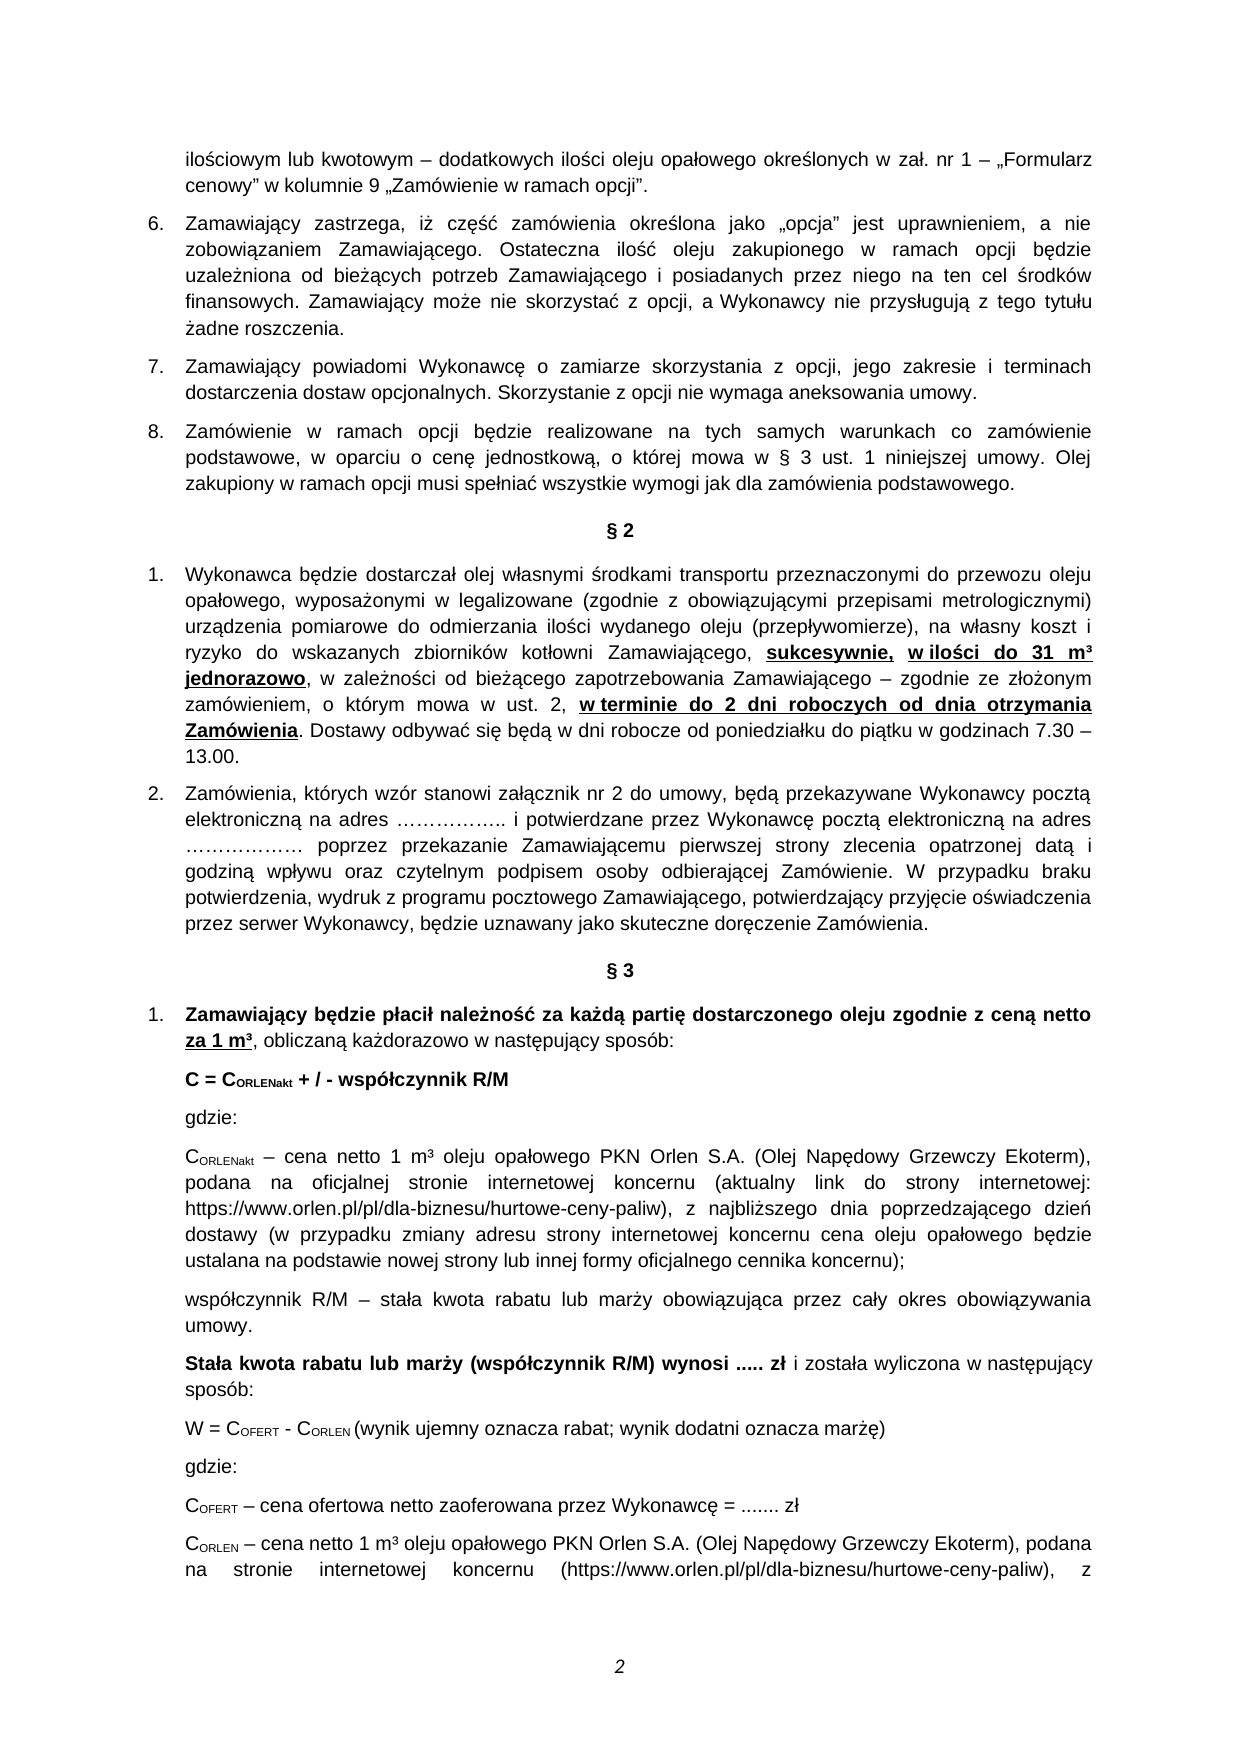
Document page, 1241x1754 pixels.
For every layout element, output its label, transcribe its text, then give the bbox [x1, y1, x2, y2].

list Zamawiający zastrzega, iż część zamówienia określona jako „opcja” jest uprawnieniem, a nie zobowiązaniem Zamawiającego. Ostateczna ilość oleju zakupionego w ramach opcji będzie uzależniona od bieżących potrzeb Zamawiającego i posiadanych przez niego na ten cel środków finansowych. Zamawiający może nie skorzystać z opcji, a Wykonawcy nie przysługują z tego tytułu żadne roszczenia. [148, 212, 1093, 339]
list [185, 1532, 1093, 1581]
list W = COFERT - CORLEN (wynik ujemny oznacza rabat; wynik dodatni oznacza marżę) [185, 1417, 1093, 1439]
list Zamówienie w ramach opcji będzie realizowane na tych samych warunkach co zamówienie podstawowe, w oparciu o cenę jednostkową, o której mowa w § 3 ust. 1 niniejszej umowy. Olej zakupiony w ramach opcji musi spełniać wszystkie wymogi jak dla zamówienia podstawowego. [148, 419, 1093, 494]
list Wykonawca będzie dostarczał olej własnymi środkami transportu przeznaczonymi do przewozu oleju opałowego, wyposażonymi w legalizowane (zgodnie z obowiązującymi przepisami metrologicznymi) urządzenia pomiarowe do odmierzania ilości wydanego oleju (przepływomierze), na własny koszt i ryzyko do wskazanych zbiorników kotłowni Zamawiającego, sukcesywnie, w ilości do 31 m³ jednorazowo, w zależności od bieżącego zapotrzebowania Zamawiającego – zgodnie ze złożonym zamówieniem, o którym mowa w ust. 2, w terminie do 2 dni roboczych od dnia otrzymania Zamówienia. Dostawy odbywać się będą w dni robocze od poniedziałku do piątku w godzinach 7.30 – 13.00. [148, 563, 1093, 768]
list Zamawiający będzie płacił należność za każdą partię dostarczonego oleju zgodnie z ceną netto za 1 m³, obliczaną każdorazowo w następujący sposób: [148, 1003, 1093, 1052]
subtitle § 2 [148, 518, 1093, 541]
list Stała kwota rabatu lub marży (współczynnik R/M) wynosi ..... zł i została wyliczona w następujący sposób: [185, 1352, 1093, 1401]
list C = CORLENakt + / - współczynnik R/M [185, 1068, 1093, 1090]
list Zamawiający powiadomi Wykonawcę o zamiarze skorzystania z opcji, jego zakresie i terminach dostarczenia dostaw opcjonalnych. Skorzystanie z opcji nie wymaga aneksowania umowy. [148, 355, 1093, 404]
list gdzie: [185, 1106, 1093, 1129]
subtitle § 3 [148, 959, 1093, 981]
list współczynnik R/M – stała kwota rabatu lub marży obowiązująca przez cały okres obowiązywania umowy. [185, 1287, 1093, 1336]
list COFERT – cena ofertowa netto zaoferowana przez Wykonawcę = ....... zł [185, 1494, 1093, 1516]
list Zamówienia, których wzór stanowi załącznik nr 2 do umowy, będą przekazywane Wykonawcy pocztą elektroniczną na adres …………….. i potwierdzane przez Wykonawcę pocztą elektroniczną na adres ……………… poprzez przekazanie Zamawiającemu pierwszej strony zlecenia opatrzonej datą i godziną wpływu oraz czytelnym podpisem osoby odbierającej Zamówienie. W przypadku braku potwierdzenia, wydruk z programu pocztowego Zamawiającego, potwierdzający przyjęcie oświadczenia przez serwer Wykonawcy, będzie uznawany jako skuteczne doręczenie Zamówienia. [148, 782, 1093, 934]
list CORLENakt – cena netto 1 m³ oleju opałowego PKN Orlen S.A. (Olej Napędowy Grzewczy Ekoterm), podana na oficjalnej stronie internetowej koncernu (aktualny link do strony internetowej: https://www.orlen.pl/pl/dla-biznesu/hurtowe-ceny-paliw), z najbliższego dnia poprzedzającego dzień dostawy (w przypadku zmiany adresu strony internetowej koncernu cena oleju opałowego będzie ustalana na podstawie nowej strony lub innej formy oficjalnego cennika koncernu); [185, 1145, 1093, 1272]
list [148, 148, 1093, 196]
list gdzie: [185, 1455, 1093, 1478]
